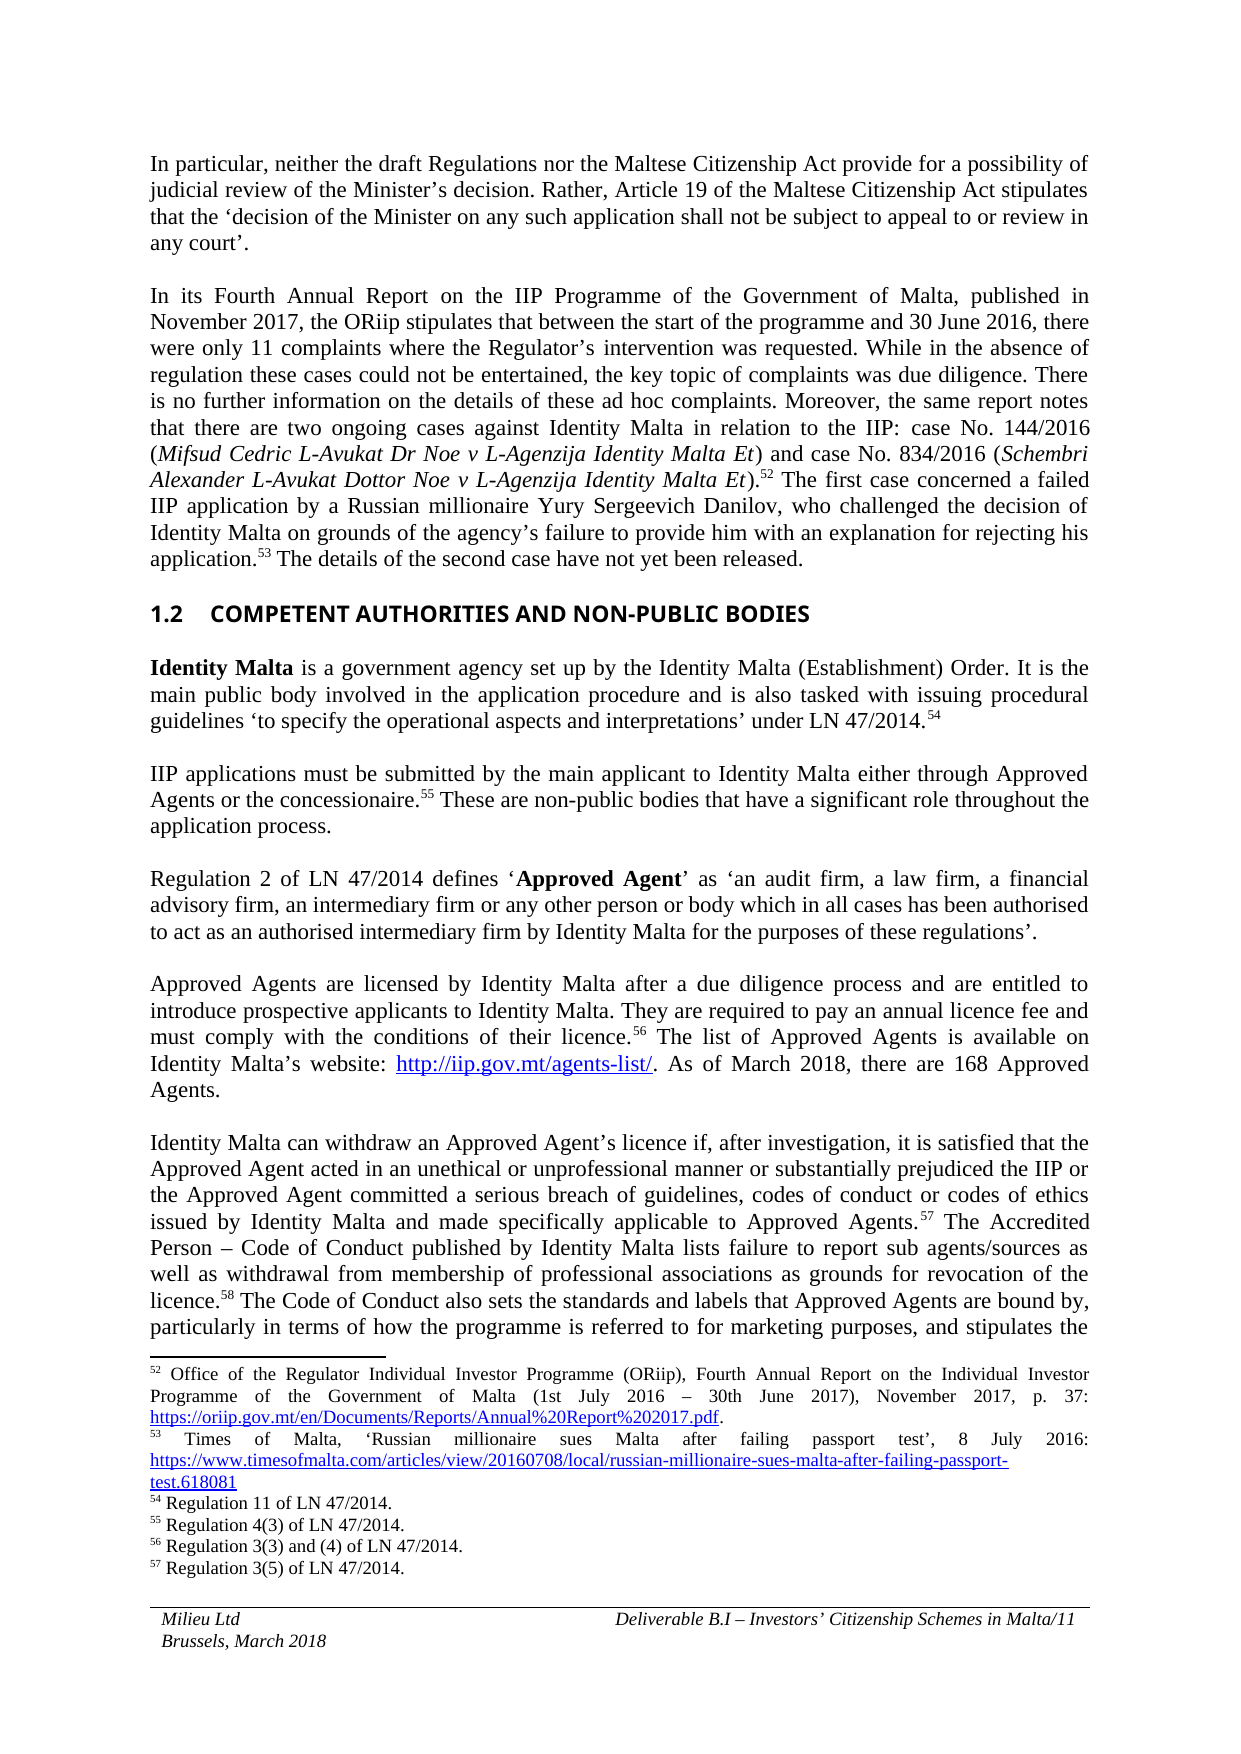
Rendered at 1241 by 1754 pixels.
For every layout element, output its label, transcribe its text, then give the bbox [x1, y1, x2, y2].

text In its Fourth Annual Report on the IIP Programme of the Government of Malta, published in November 2017, the ORiip stipulates that between the start of the programme and 30 June 2016, there were only 11 complaints where the Regulator’s intervention was requested. While in the absence of regulation these cases could not be entertained, the key topic of complaints was due diligence. There is no further information on the details of these ad hoc complaints. Moreover, the same report notes that there are two ongoing cases against Identity Malta in relation to the IIP: case No. 144/2016 (Mifsud Cedric L-Avukat Dr Noe v L-Agenzija Identity Malta Et) and case No. 834/2016 (Schembri Alexander L-Avukat Dottor Noe v L-Agenzija Identity Malta Et). The first case concerned a failed IIP application by a Russian millionaire Yury Sergeevich Danilov, who challenged the decision of Identity Malta on grounds of the agency’s failure to provide him with an explanation for rejecting his application. The details of the second case have not yet been released. [150, 282, 1090, 572]
text IIP applications must be submitted by the main applicant to Identity Malta either through Approved Agents or the concessionaire. These are non-public bodies that have a significant role throughout the application process. [150, 760, 1090, 839]
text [150, 1129, 1090, 1339]
text Regulation 2 of LN 47/2014 defines ‘Approved Agent’ as ‘an audit firm, a law firm, a financial advisory firm, an intermediary firm or any other person or body which in all cases has been authorised to act as an authorised intermediary firm by Identity Malta for the purposes of these regulations’. [150, 865, 1090, 944]
text Identity Malta is a government agency set up by the Identity Malta (Establishment) Order. It is the main public body involved in the application procedure and is also tasked with issuing procedural guidelines ‘to specify the operational aspects and interpretations’ under LN 47/2014. [150, 654, 1090, 733]
text In particular, neither the draft Regulations nor the Maltese Citizenship Act provide for a possibility of judicial review of the Minister’s decision. Rather, Article 19 of the Maltese Citizenship Act stipulates that the ‘decision of the Minister on any such application shall not be subject to appeal to or review in any court’. [150, 150, 1090, 255]
text Competent authorities And Non-Public Bodies [150, 598, 1090, 629]
text Approved Agents are licensed by Identity Malta after a due diligence process and are entitled to introduce prospective applicants to Identity Malta. They are required to pay an annual licence fee and must comply with the conditions of their licence. The list of Approved Agents is available on Identity Malta’s website: http://iip.gov.mt/agents-list/. As of March 2018, there are 168 Approved Agents. [150, 971, 1090, 1102]
